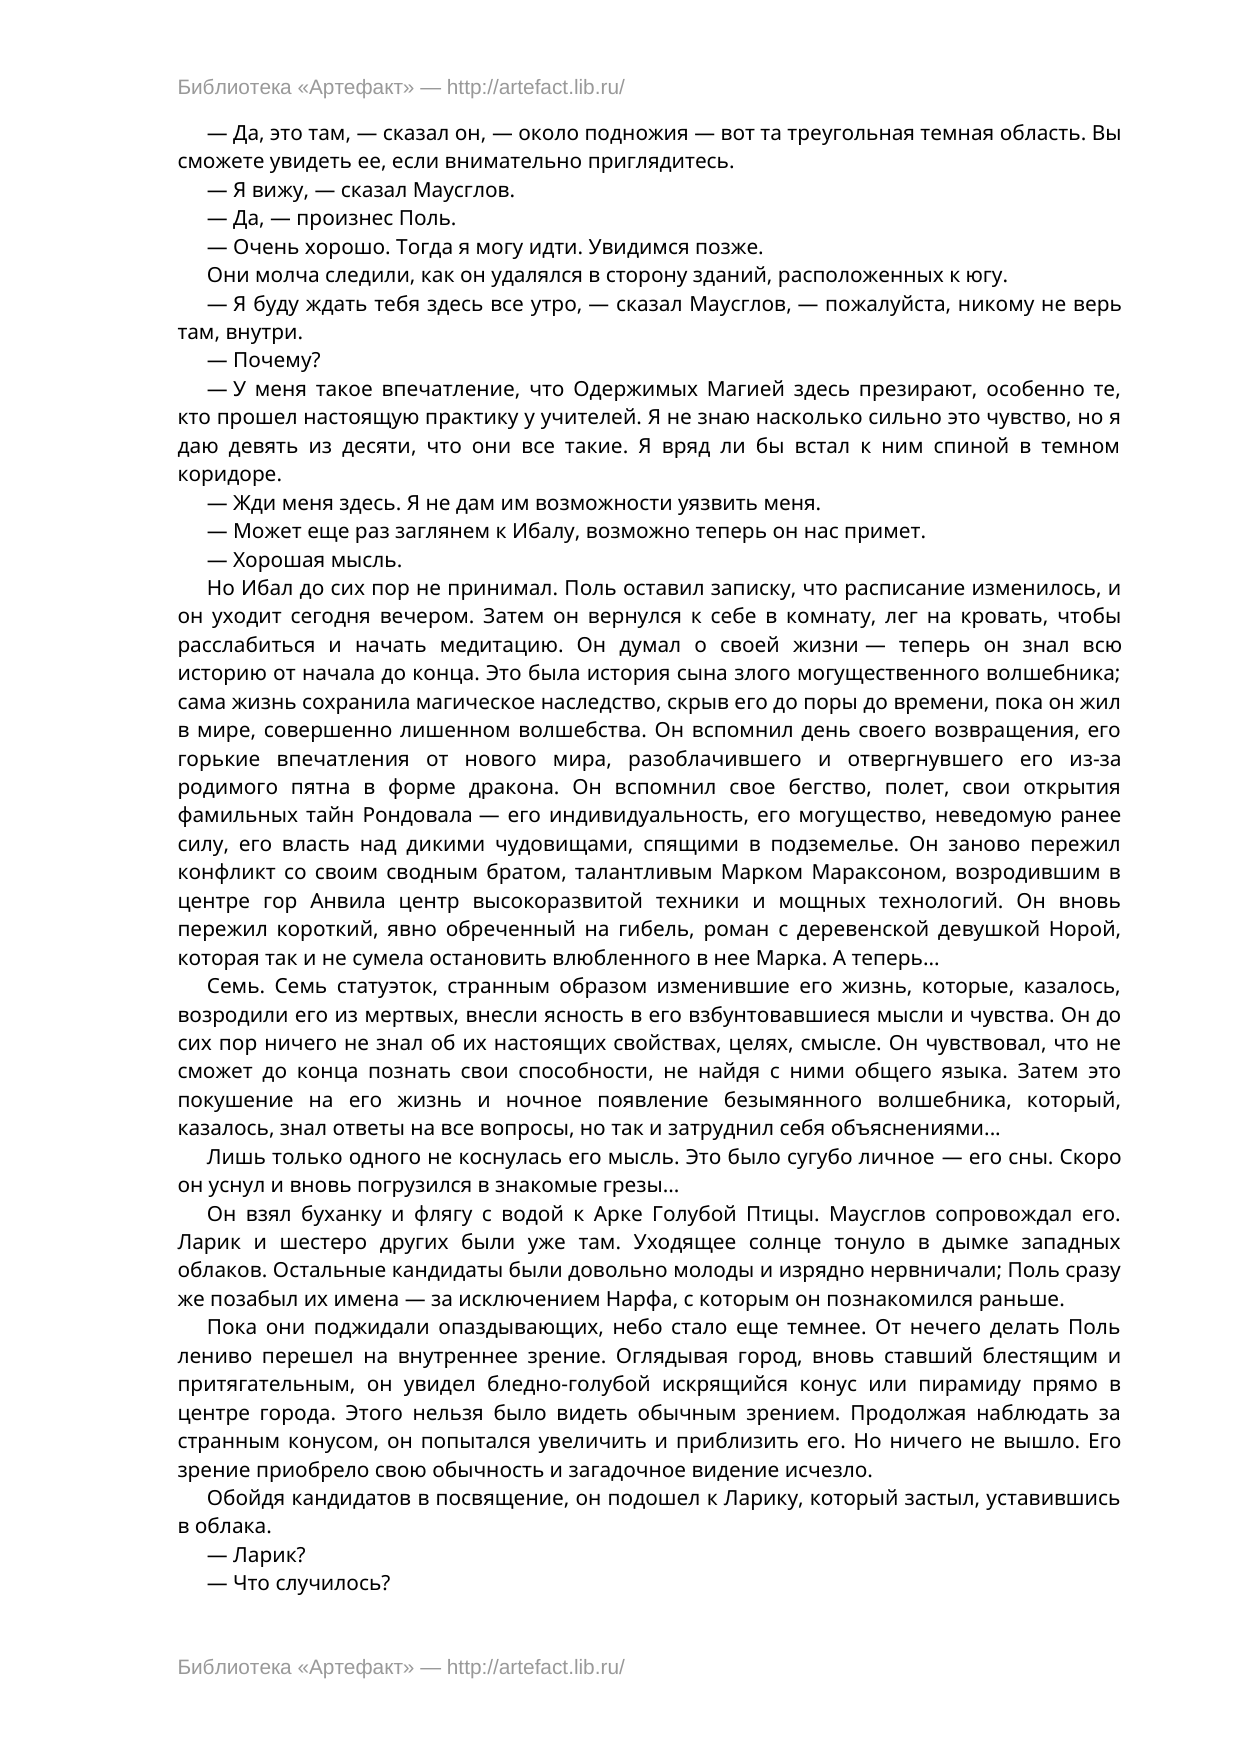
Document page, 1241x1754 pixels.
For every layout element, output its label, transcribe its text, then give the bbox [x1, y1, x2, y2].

text — Что случилось? [177, 1568, 1122, 1597]
text — Ларик? [177, 1540, 1122, 1568]
text — Жди меня здесь. Я не дам им возможности уязвить меня. [177, 488, 1122, 516]
text — Я вижу, — сказал Маусглов. [177, 175, 1122, 203]
text Они молча следили, как он удалялся в сторону зданий, расположенных к югу. [177, 260, 1122, 289]
text — Может еще раз заглянем к Ибалу, возможно теперь он нас примет. [177, 516, 1122, 545]
text Пока они поджидали опаздывающих, небо стало еще темнее. От нечего делать Поль лениво перешел на внутреннее зрение. Оглядывая город, вновь ставший блестящим и притягательным, он увидел бледно-голубой искрящийся конус или пирамиду прямо в центре города. Этого нельзя было видеть обычным зрением. Продолжая наблюдать за странным конусом, он попытался увеличить и приблизить его. Но ничего не вышло. Его зрение приобрело свою обычность и загадочное видение исчезло. [177, 1312, 1122, 1483]
text Лишь только одного не коснулась его мысль. Это было сугубо личное — его сны. Скоро он уснул и вновь погрузился в знакомые грезы... [177, 1142, 1122, 1199]
text — Да, это там, — сказал он, — около подножия — вот та треугольная темная область. Вы сможете увидеть ее, если внимательно приглядитесь. [177, 118, 1122, 175]
text Семь. Семь статуэток, странным образом изменившие его жизнь, которые, казалось, возродили его из мертвых, внесли ясность в его взбунтовавшиеся мысли и чувства. Он до сих пор ничего не знал об их настоящих свойствах, целях, смысле. Он чувствовал, что не сможет до конца познать свои способности, не найдя с ними общего языка. Затем это покушение на его жизнь и ночное появление безымянного волшебника, который, казалось, знал ответы на все вопросы, но так и затруднил себя объяснениями... [177, 971, 1122, 1142]
text — Почему? [177, 346, 1122, 374]
text Обойдя кандидатов в посвящение, он подошел к Ларику, который застыл, уставившись в облака. [177, 1483, 1122, 1540]
text Но Ибал до сих пор не принимал. Поль оставил записку, что расписание изменилось, и он уходит сегодня вечером. Затем он вернулся к себе в комнату, лег на кровать, чтобы расслабиться и начать медитацию. Он думал о своей жизни — теперь он знал всю историю от начала до конца. Это была история сына злого могущественного волшебника; сама жизнь сохранила магическое наследство, скрыв его до поры до времени, пока он жил в мире, совершенно лишенном волшебства. Он вспомнил день своего возвращения, его горькие впечатления от нового мира, разоблачившего и отвергнувшего его из-за родимого пятна в форме дракона. Он вспомнил свое бегство, полет, свои открытия фамильных тайн Рондовала — его индивидуальность, его могущество, неведомую ранее силу, его власть над дикими чудовищами, спящими в подземелье. Он заново пережил конфликт со своим сводным братом, талантливым Марком Мараксоном, возродившим в центре гор Анвила центр высокоразвитой техники и мощных технологий. Он вновь пережил короткий, явно обреченный на гибель, роман с деревенской девушкой Норой, которая так и не сумела остановить влюбленного в нее Марка. А теперь... [177, 573, 1122, 971]
text — Да, — произнес Поль. [177, 203, 1122, 232]
text — Я буду ждать тебя здесь все утро, — сказал Маусглов, — пожалуйста, никому не верь там, внутри. [177, 289, 1122, 346]
text Он взял буханку и флягу с водой к Арке Голубой Птицы. Маусглов сопровождал его. Ларик и шестеро других были уже там. Уходящее солнце тонуло в дымке западных облаков. Остальные кандидаты были довольно молоды и изрядно нервничали; Поль сразу же позабыл их имена — за исключением Нарфа, с которым он познакомился раньше. [177, 1199, 1122, 1312]
text — Хорошая мысль. [177, 545, 1122, 573]
text — У меня такое впечатление, что Одержимых Магией здесь презирают, особенно те, кто прошел настоящую практику у учителей. Я не знаю насколько сильно это чувство, но я даю девять из десяти, что они все такие. Я вряд ли бы встал к ним спиной в темном коридоре. [177, 374, 1122, 488]
text — Очень хорошо. Тогда я могу идти. Увидимся позже. [177, 232, 1122, 260]
